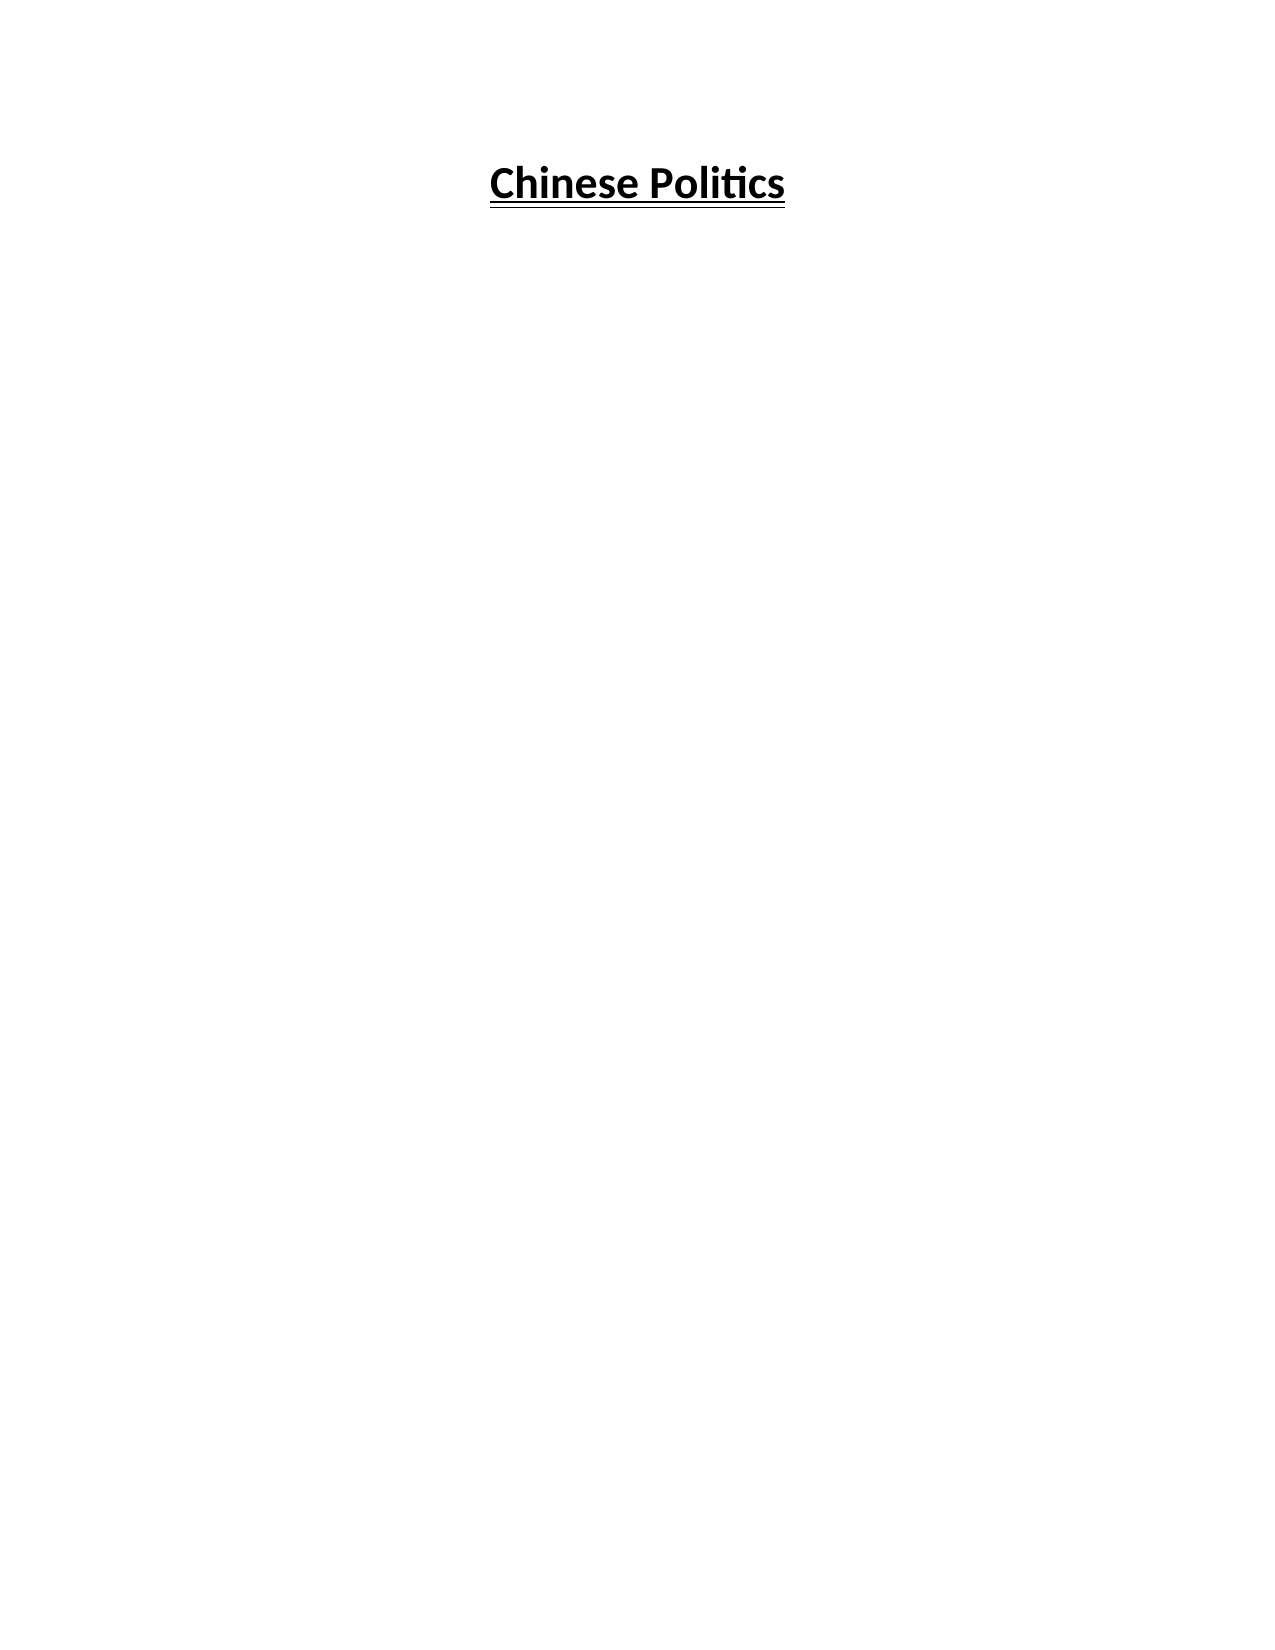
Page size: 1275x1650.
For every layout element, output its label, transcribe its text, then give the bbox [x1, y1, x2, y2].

subtitle Chinese Politics [150, 154, 1125, 210]
